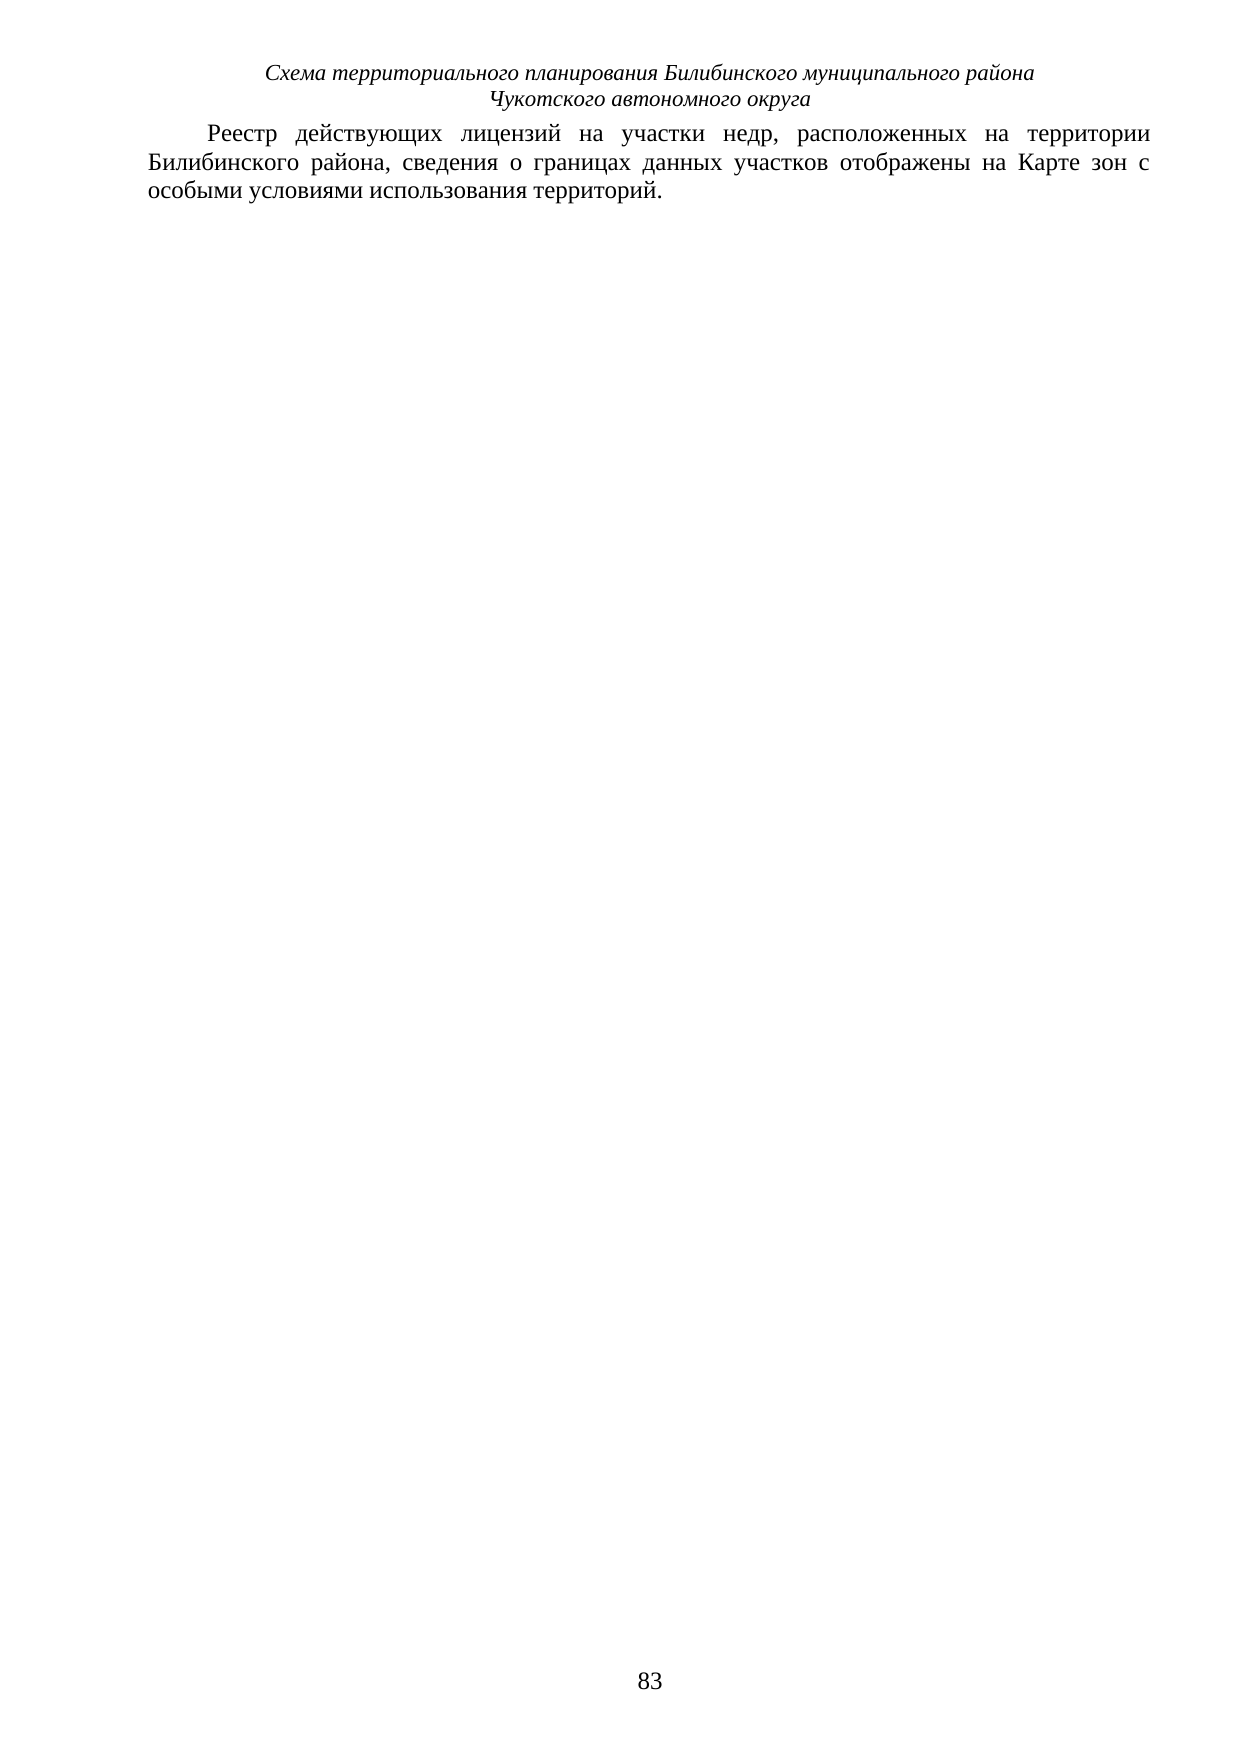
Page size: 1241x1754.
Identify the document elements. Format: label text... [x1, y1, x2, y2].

text Реестр действующих лицензий на участки недр, расположенных на территории Билибинского района, сведения о границах данных участков отображены на Карте зон с особыми условиями использования территорий. [148, 118, 1152, 204]
